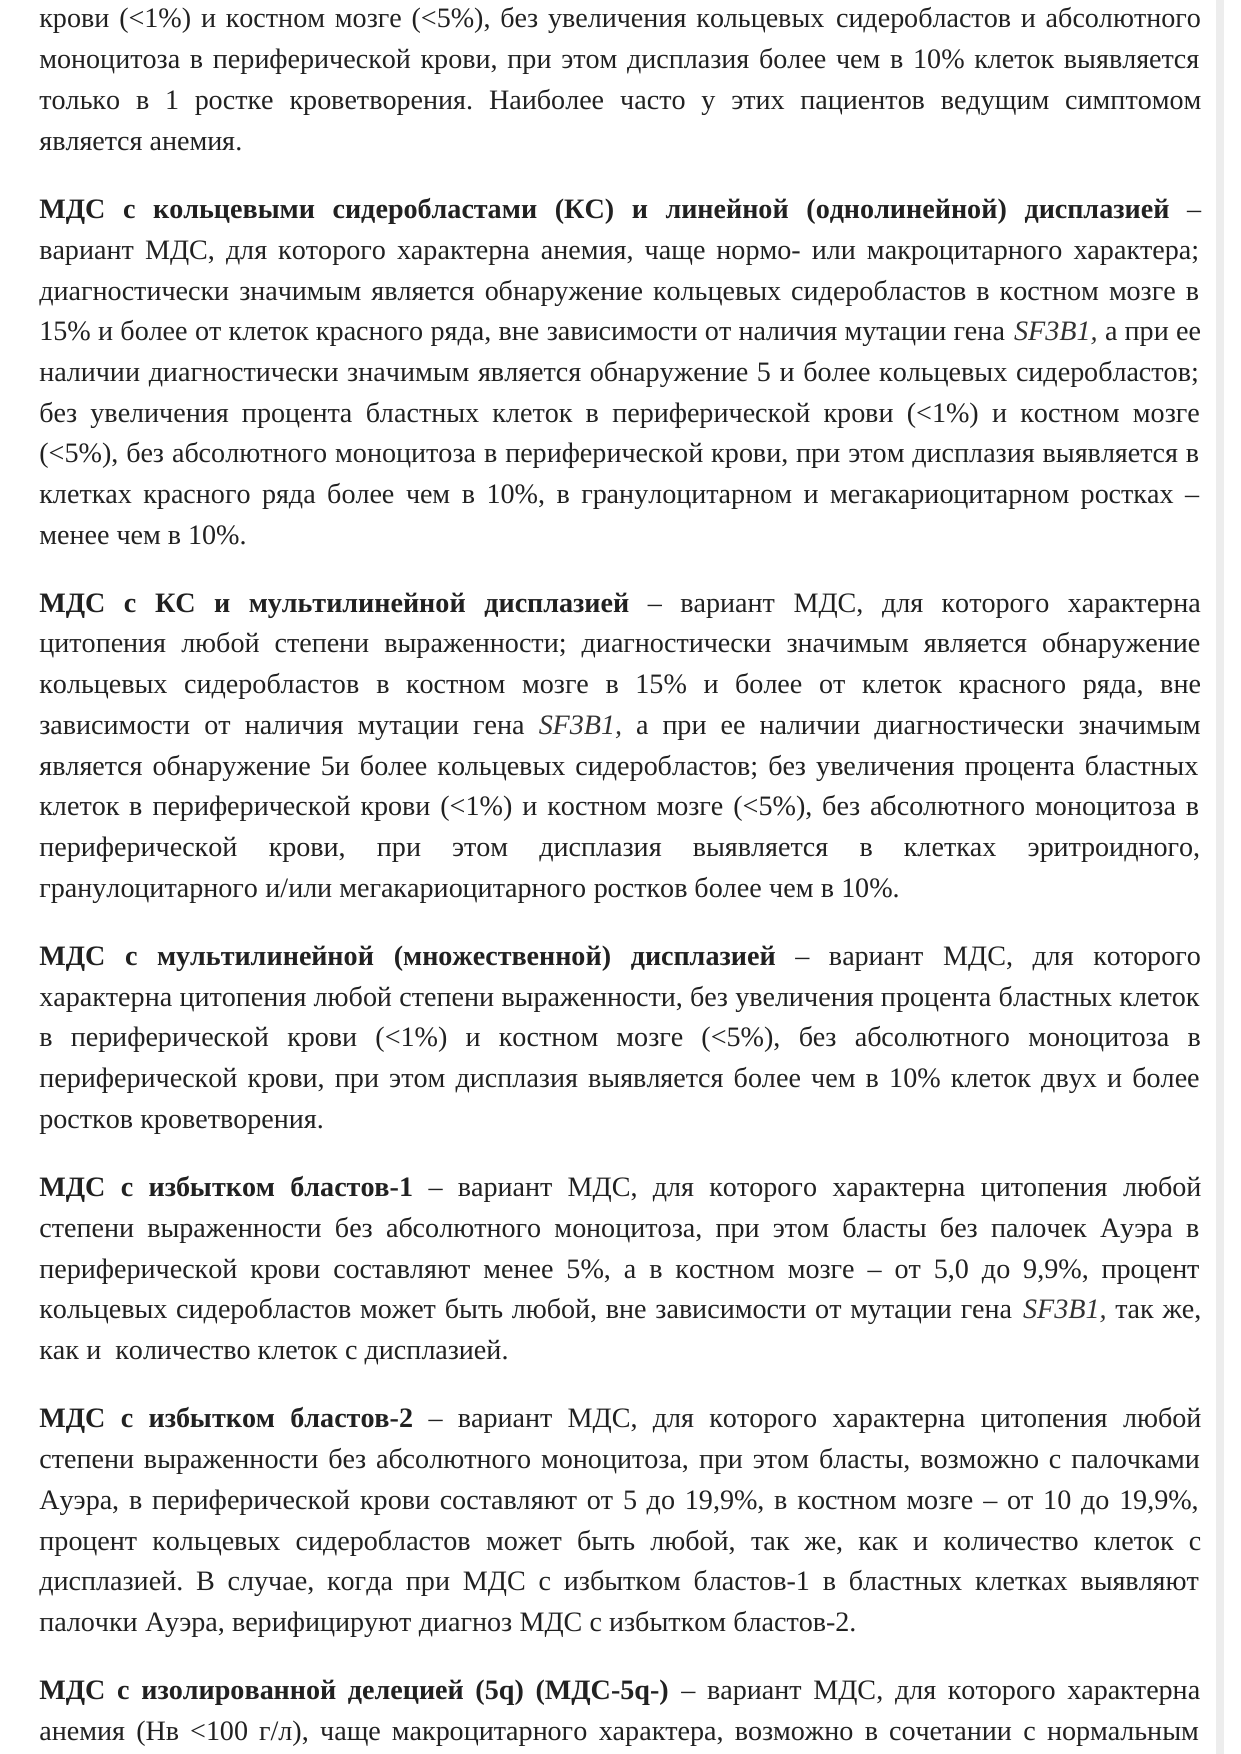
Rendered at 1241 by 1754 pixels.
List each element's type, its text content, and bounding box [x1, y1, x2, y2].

text МДС с избытком бластов-2 – вариант МДС, для которого характерна цитопения любой степени выраженности без абсолютного моноцитоза, при этом бласты, возможно с палочками Ауэра, в периферической крови составляют от 5 до 19,9%, в костном мозге – от 10 до 19,9%, процент кольцевых сидеробластов может быть любой, так же, как и количество клеток с дисплазией. В случае, когда при МДС с избытком бластов-1 в бластных клетках выявляют палочки Ауэра, верифицируют диагноз МДС с избытком бластов-2. [39, 1401, 1201, 1637]
text крови (<1%) и костном мозге (<5%), без увеличения кольцевых сидеробластов и абсолютного моноцитоза в периферической крови, при этом дисплазия более чем в 10% клеток выявляется только в 1 ростке кроветворения. Наиболее часто у этих пациентов ведущим симптомом является анемия. [39, 1, 1201, 156]
text МДС с КС и мультилинейной дисплазией – вариант МДС, для которого характерна цитопения любой степени выраженности; диагностически значимым является обнаружение кольцевых сидеробластов в костном мозге в 15% и более от клеток красного ряда, вне зависимости от наличия мутации гена SF3B1, а при ее наличии диагностически значимым является обнаружение 5и более кольцевых сидеробластов; без увеличения процента бластных клеток в периферической крови (<1%) и костном мозге (<5%), без абсолютного моноцитоза в периферической крови, при этом дисплазия выявляется в клетках эритроидного, гранулоцитарного и/или мегакариоцитарного ростков более чем в 10%. [39, 586, 1201, 903]
text МДС с избытком бластов-1 – вариант МДС, для которого характерна цитопения любой степени выраженности без абсолютного моноцитоза, при этом бласты без палочек Ауэра в периферической крови составляют менее 5%, а в костном мозге – от 5,0 до 9,9%, процент кольцевых сидеробластов может быть любой, вне зависимости от мутации гена SF3B1, так же, как и количество клеток с дисплазией. [39, 1170, 1201, 1366]
text МДС с мультилинейной (множественной) дисплазией – вариант МДС, для которого характерна цитопения любой степени выраженности, без увеличения процента бластных клеток в периферической крови (<1%) и костном мозге (<5%), без абсолютного моноцитоза в периферической крови, при этом дисплазия выявляется более чем в 10% клеток двух и более ростков кроветворения. [39, 939, 1201, 1134]
text МДС с изолированной делецией (5q) (МДС-5q-) – вариант МДС, для которого характерна анемия (Нв <100 г/л), чаще макроцитарного характера, возможно в сочетании с нормальным [39, 1665, 1201, 1746]
text МДС с кольцевыми сидеробластами (КС) и линейной (однолинейной) дисплазией – вариант МДС, для которого характерна анемия, чаще нормо- или макроцитарного характера; диагностически значимым является обнаружение кольцевых сидеробластов в костном мозге в 15% и более от клеток красного ряда, вне зависимости от наличия мутации гена SF3B1, а при ее наличии диагностически значимым является обнаружение 5 и более кольцевых сидеробластов; без увеличения процента бластных клеток в периферической крови (<1%) и костном мозге (<5%), без абсолютного моноцитоза в периферической крови, при этом дисплазия выявляется в клетках красного ряда более чем в 10%, в гранулоцитарном и мегакариоцитарном ростках – менее чем в 10%. [39, 192, 1201, 550]
